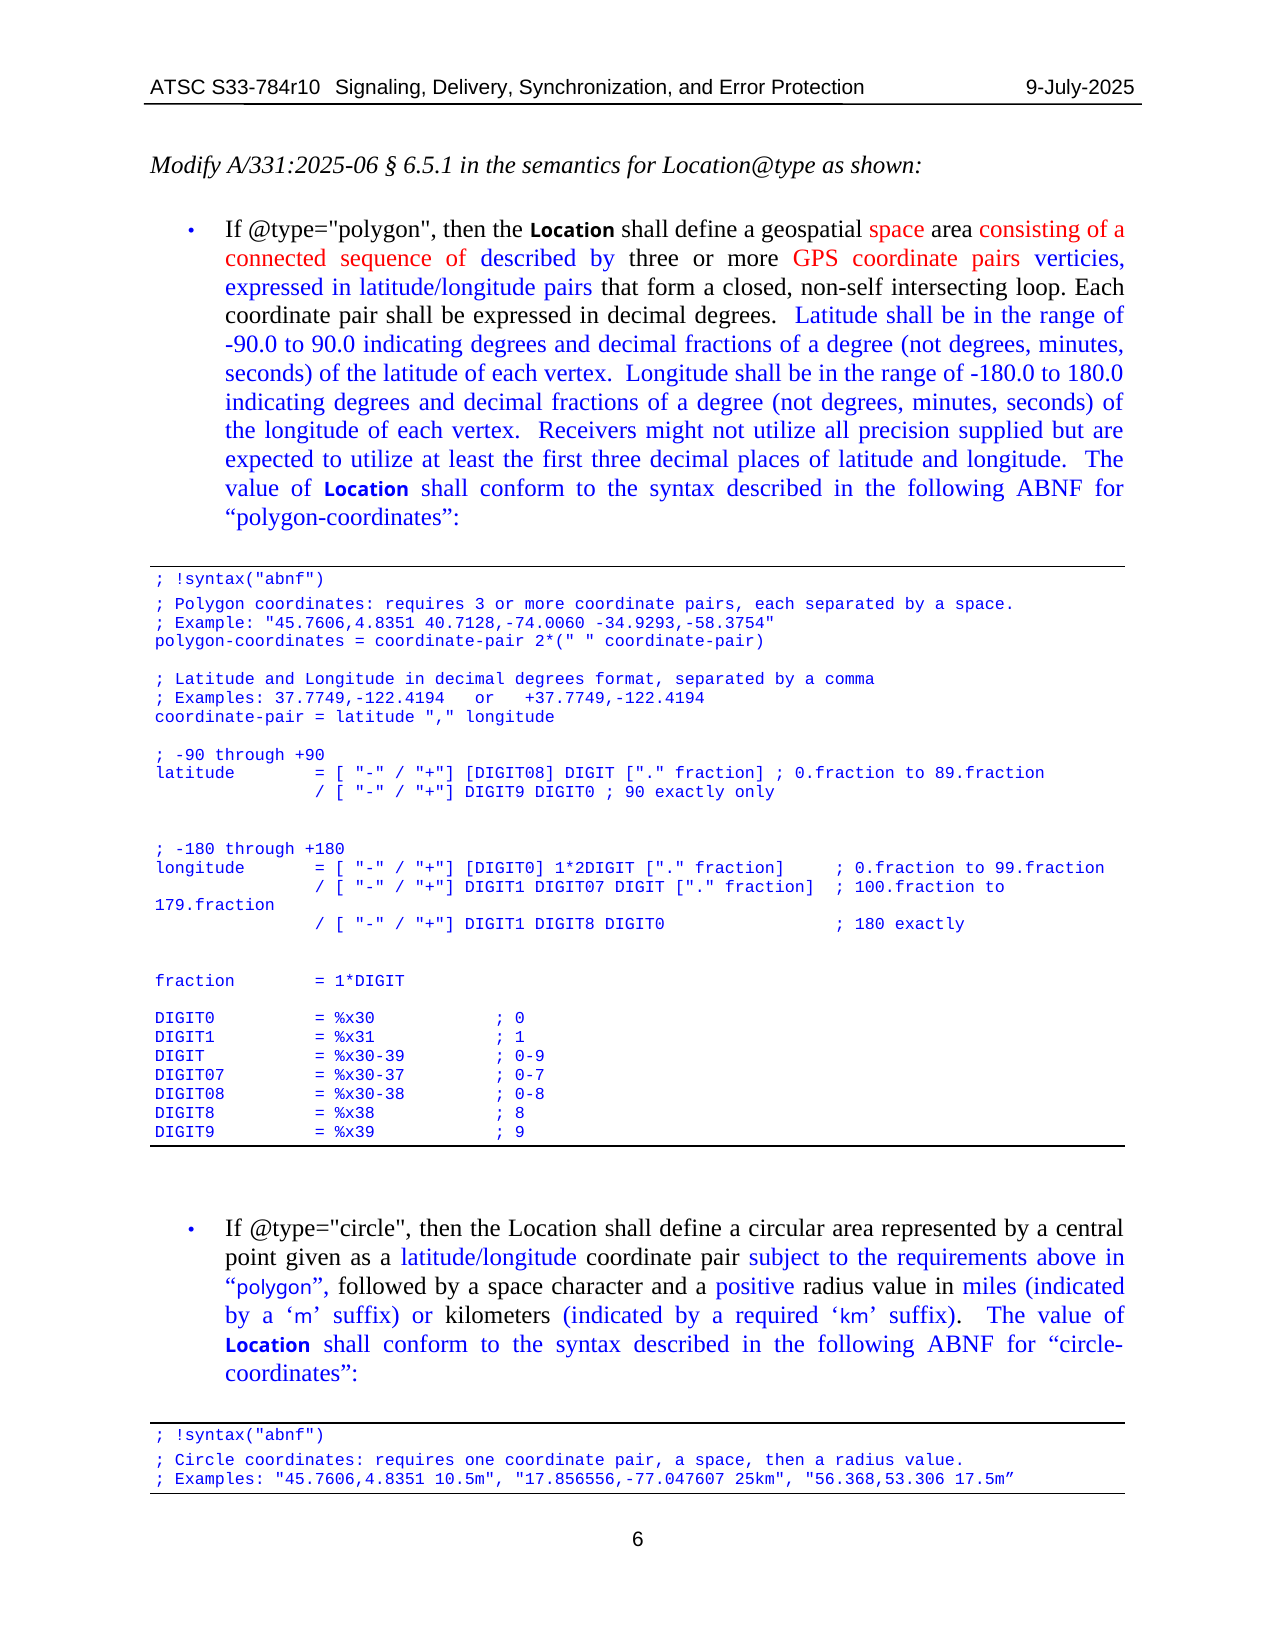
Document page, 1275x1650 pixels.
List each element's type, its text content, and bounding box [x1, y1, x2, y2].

table_header ; !syntax("abnf") [150, 1424, 1125, 1449]
list If @type="circle", then the Location shall define a circular area represented by a central point given as a latitude/longitude coordinate pair subject to the requirements above in “polygon”, followed by a space character and a positive radius value in miles (indicated by a ‘m’ suffix) or kilometers (indicated by a required ‘km’ suffix). The value of Location shall conform to the syntax described in the following ABNF for “circle-coordinates”: [187, 1213, 1125, 1387]
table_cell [150, 1449, 1125, 1492]
table_header ; !syntax("abnf") [150, 567, 1125, 592]
list If @type="polygon", then the Location shall define a geospatial space area consisting of a connected sequence of described by three or more GPS coordinate pairs verticies, expressed in latitude/longitude pairs that form a closed, non-self intersecting loop. Each coordinate pair shall be expressed in decimal degrees. Latitude shall be in the range of -90.0 to 90.0 indicating degrees and decimal fractions of a degree (not degrees, minutes, seconds) of the latitude of each vertex. Longitude shall be in the range of -180.0 to 180.0 indicating degrees and decimal fractions of a degree (not degrees, minutes, seconds) of the longitude of each vertex. Receivers might not utilize all precision supplied but are expected to utilize at least the first three decimal places of latitude and longitude. The value of Location shall conform to the syntax described in the following ABNF for “polygon-coordinates”: [187, 214, 1125, 531]
table_cell ; Polygon coordinates: requires 3 or more coordinate pairs, each separated by a space. ; Example: "45.7606,4.8351 40.7128,-74.0060 -34.9293,-58.3754" polygon-coordinates = coordinate-pair 2*(" " coordinate-pair) ; Latitude and Longitude in decimal degrees format, separated by a comma ; Examples: 37.7749,-122.4194 or +37.7749,-122.4194 coordinate-pair = latitude "," longitude ; -90 through +90 latitude = [ "-" / "+"] [DIGIT08] DIGIT ["." fraction] ; 0.fraction to 89.fraction / [ "-" / "+"] DIGIT9 DIGIT0 ; 90 exactly only ; -180 through +180 longitude = [ "-" / "+"] [DIGIT0] 1*2DIGIT ["." fraction] ; 0.fraction to 99.fraction / [ "-" / "+"] DIGIT1 DIGIT07 DIGIT ["." fraction] ; 100.fraction to 179.fraction / [ "-" / "+"] DIGIT1 DIGIT8 DIGIT0 ; 180 exactly fraction = 1*DIGIT DIGIT0 = %x30 ; 0 DIGIT1 = %x31 ; 1 DIGIT = %x30-39 ; 0-9 DIGIT07 = %x30-37 ; 0-7 DIGIT08 = %x30-38 ; 0-8 DIGIT8 = %x38 ; 8 DIGIT9 = %x39 ; 9 [150, 592, 1125, 1145]
text Modify A/331:2025-06 § 6.5.1 in the semantics for Location@type as shown: [150, 150, 1125, 179]
